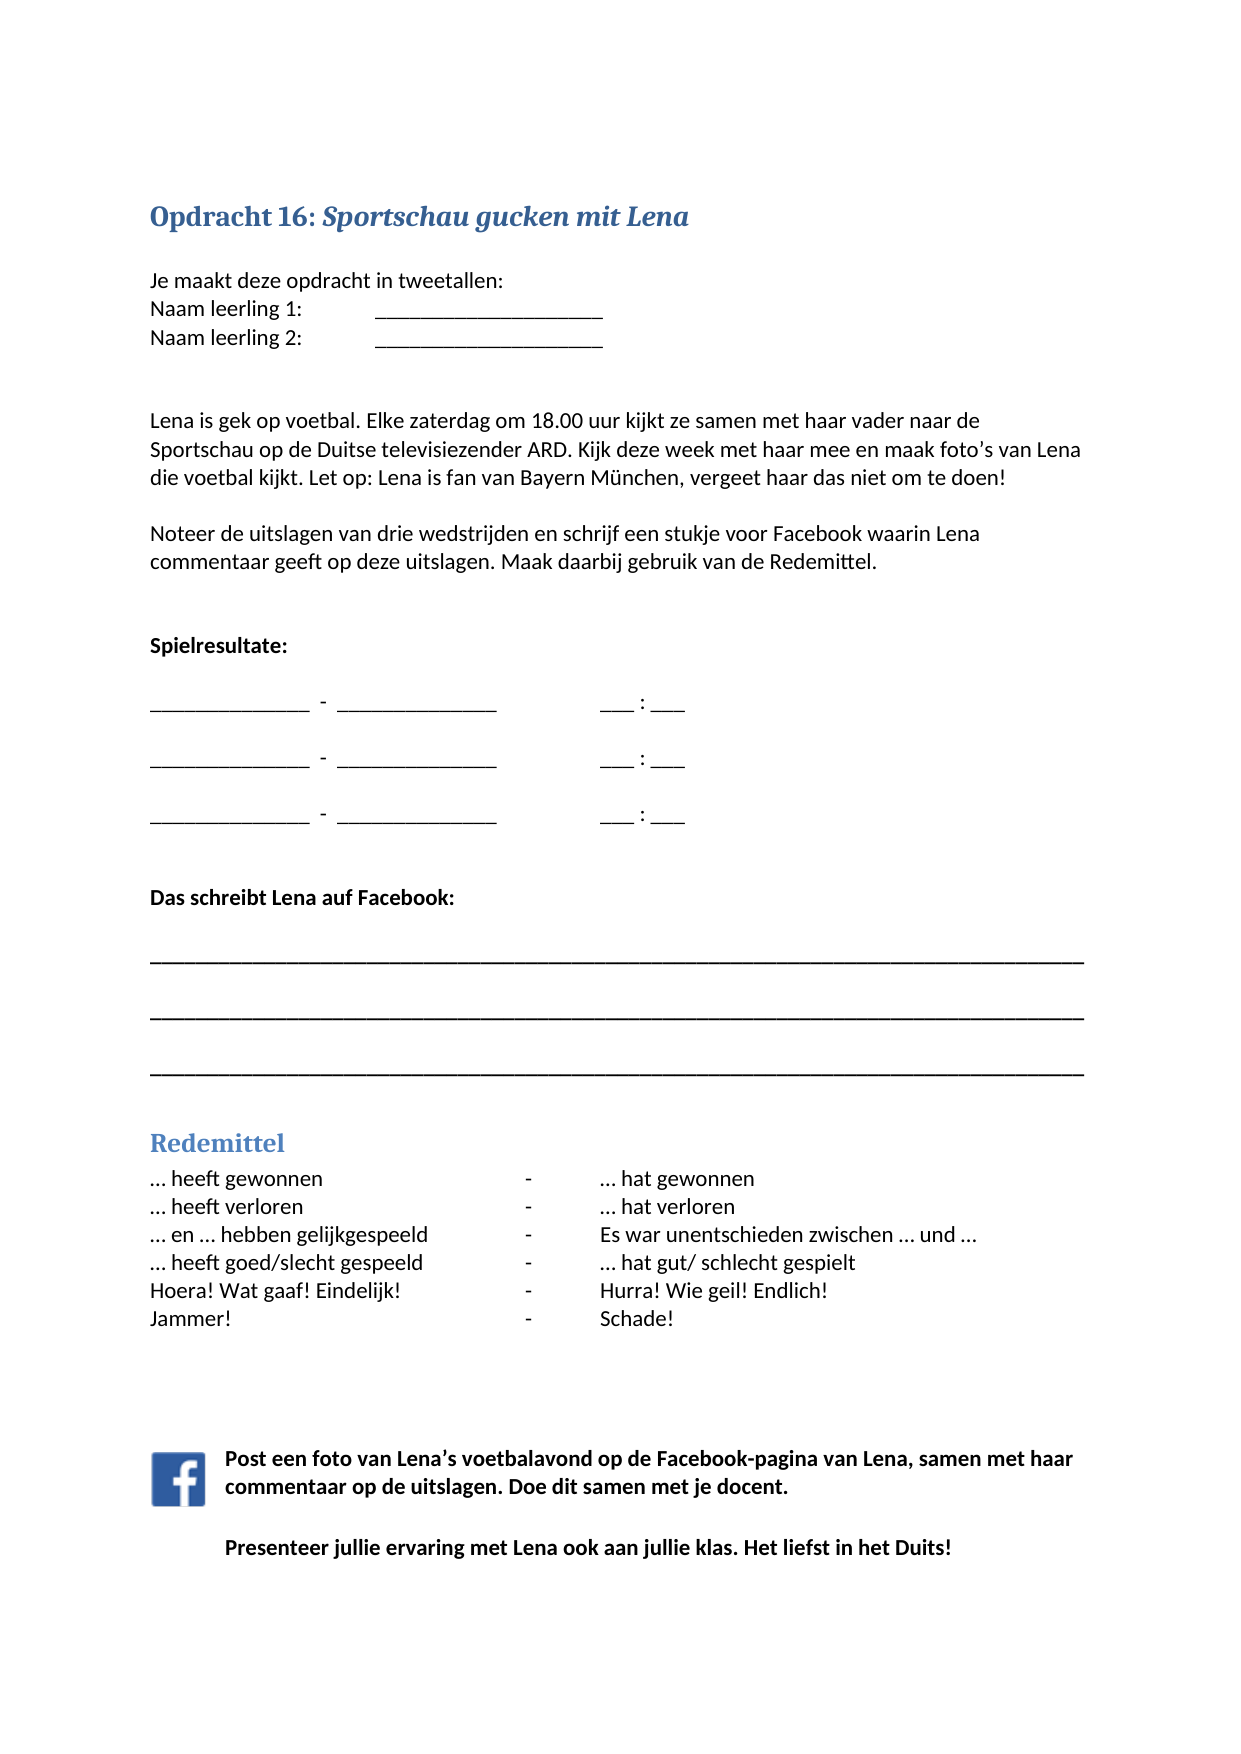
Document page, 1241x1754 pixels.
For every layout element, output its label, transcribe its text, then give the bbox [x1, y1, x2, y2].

text Lena is gek op voetbal. Elke zaterdag om 18.00 uur kijkt ze samen met haar vader naar de Sportschau op de Duitse televisiezender ARD. Kijk deze week met haar mee en maak foto’s van Lena die voetbal kijkt. Let op: Lena is fan van Bayern München, vergeet haar das niet om te doen! [150, 407, 1090, 491]
text Presenteer jullie ervaring met Lena ook aan jullie klas. Het liefst in het Duits! [225, 1533, 1090, 1562]
subtitle Redemittel [150, 1128, 1090, 1159]
text __________________________________________________________________________________ [150, 1051, 1090, 1079]
text … en … hebben gelijkgespeeld - Es war unentschieden zwischen … und … [150, 1220, 1090, 1248]
text __________________________________________________________________________________ [150, 939, 1090, 967]
text ______________ - ______________ ___ : ___ [150, 687, 1090, 715]
text … heeft gewonnen - … hat gewonnen [150, 1164, 1090, 1192]
text … heeft verloren - … hat verloren [150, 1192, 1090, 1220]
text Spielresultate: [150, 631, 1090, 659]
text ______________ - ______________ ___ : ___ [150, 799, 1090, 827]
text Das schreibt Lena auf Facebook: [150, 883, 1090, 911]
text … heeft goed/slecht gespeeld - … hat gut/ schlecht gespielt [150, 1248, 1090, 1276]
subtitle Opdracht 16: Sportschau gucken mit Lena [150, 200, 1090, 233]
picture [150, 1452, 207, 1510]
text Post een foto van Lena’s voetbalavond op de Facebook-pagina van Lena, samen met haar commentaar op de uitslagen. Doe dit samen met je docent. [225, 1444, 1090, 1500]
text __________________________________________________________________________________ [150, 995, 1090, 1023]
text Je maakt deze opdracht in tweetallen: Naam leerling 1: ____________________ Naam leerling 2: ____________________ [150, 267, 1090, 351]
text Noteer de uitslagen van drie wedstrijden en schrijf een stukje voor Facebook waarin Lena commentaar geeft op deze uitslagen. Maak daarbij gebruik van de Redemittel. [150, 519, 1090, 575]
text Hoera! Wat gaaf! Eindelijk! - Hurra! Wie geil! Endlich! [150, 1276, 1090, 1304]
text ______________ - ______________ ___ : ___ [150, 743, 1090, 771]
text Jammer! - Schade! [150, 1304, 1090, 1332]
